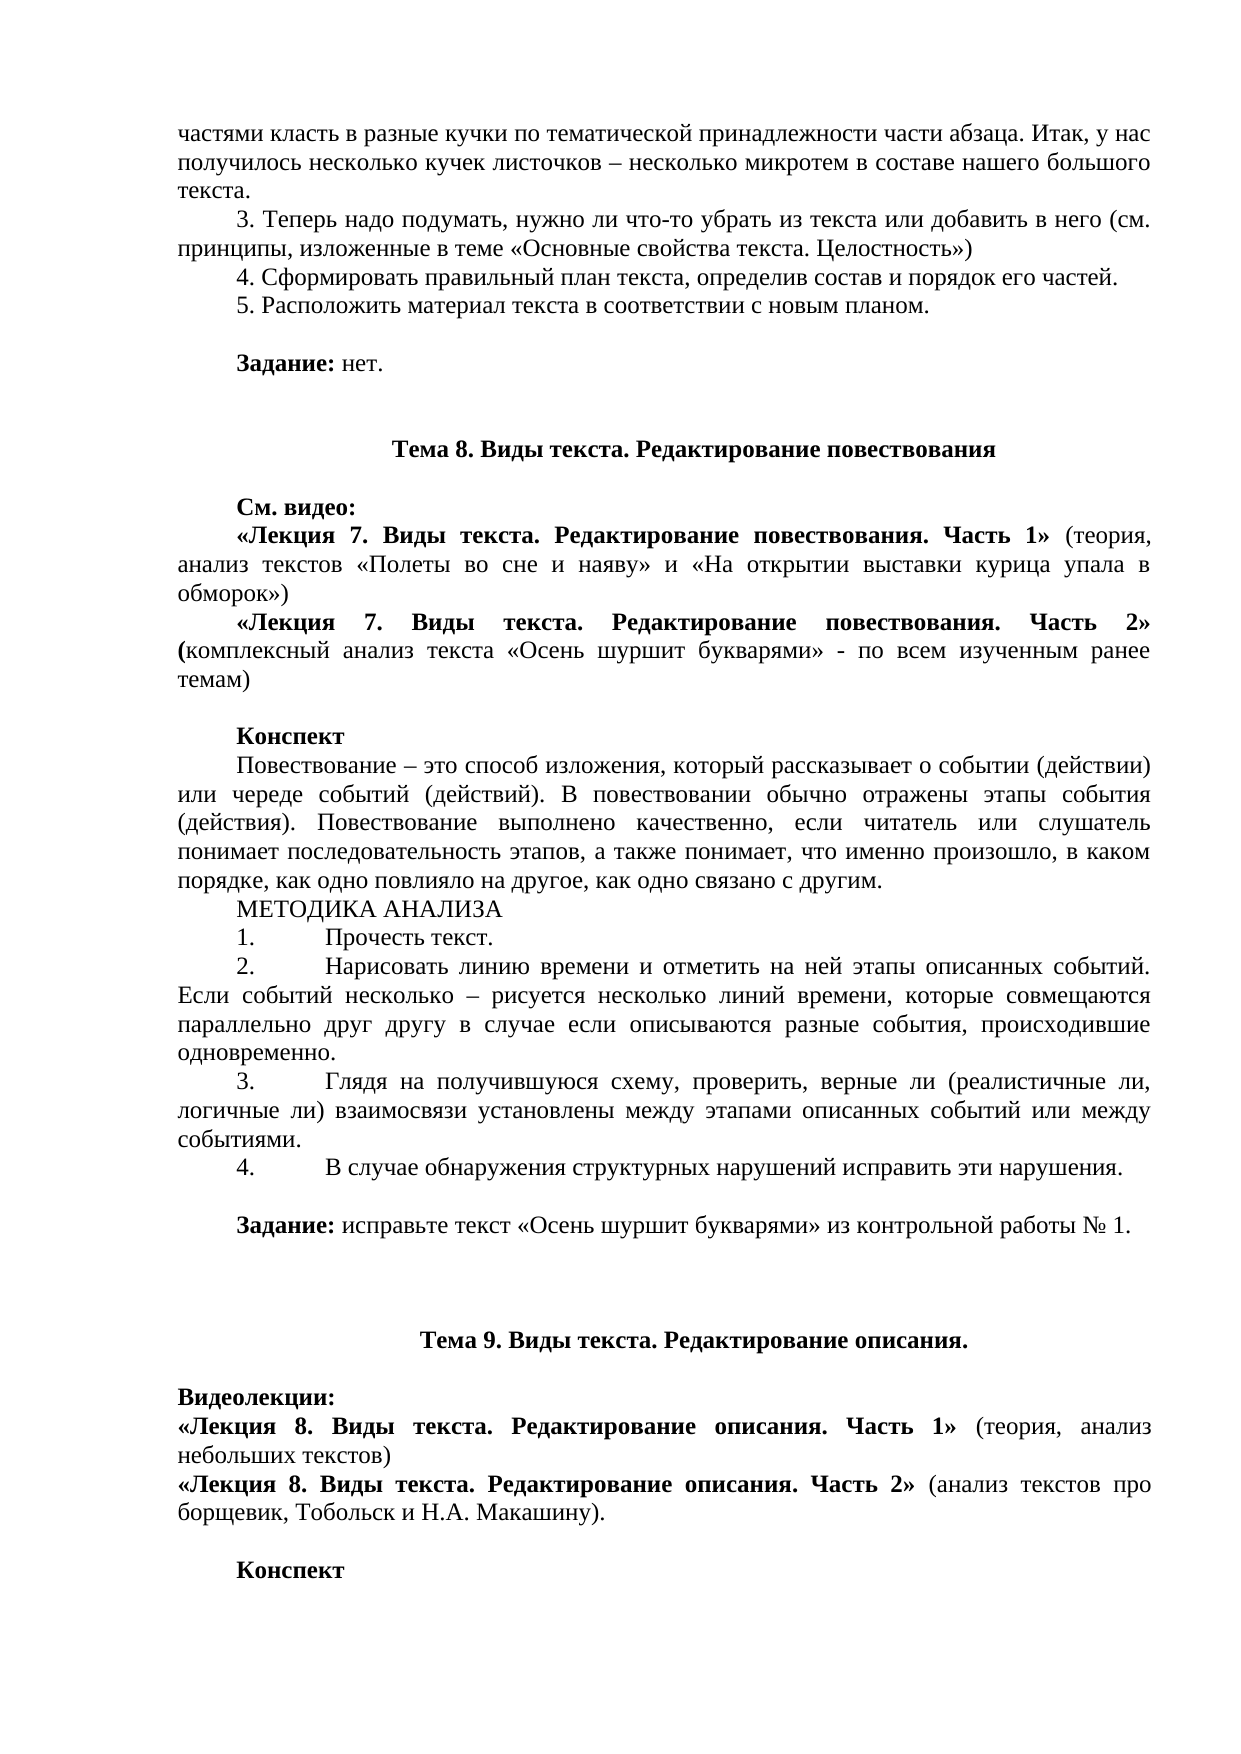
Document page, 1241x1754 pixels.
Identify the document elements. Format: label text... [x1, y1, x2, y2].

text См. видео: [177, 492, 1152, 521]
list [177, 118, 1152, 204]
text Тема 8. Виды текста. Редактирование повествования [177, 434, 1152, 463]
text «Лекция 7. Виды текста. Редактирование повествования. Часть 2» (комплексный анализ текста «Осень шуршит букварями» - по всем изученным ранее темам) [177, 607, 1152, 693]
text Конспект [177, 1555, 1152, 1584]
text «Лекция 8. Виды текста. Редактирование описания. Часть 2» (анализ текстов про борщевик, Тобольск и Н.А. Макашину). [177, 1469, 1152, 1526]
text Задание: нет. [177, 348, 1152, 377]
text 4. Сформировать правильный план текста, определив состав и порядок его частей. [177, 262, 1152, 291]
list Прочесть текст. [177, 922, 1152, 951]
text Тема 9. Виды текста. Редактирование описания. [177, 1325, 1152, 1354]
list Глядя на получившуюся схему, проверить, верные ли (реалистичные ли, логичные ли) взаимосвязи установлены между этапами описанных событий или между событиями. [177, 1066, 1152, 1152]
text 3. Теперь надо подумать, нужно ли что-то убрать из текста или добавить в него (см. принципы, изложенные в теме «Основные свойства текста. Целостность») [177, 204, 1152, 262]
text Видеолекции: [177, 1382, 1152, 1411]
text 5. Расположить материал текста в соответствии с новым планом. [177, 291, 1152, 319]
text МЕТОДИКА АНАЛИЗА [177, 894, 1152, 922]
list В случае обнаружения структурных нарушений исправить эти нарушения. [177, 1152, 1152, 1181]
list Нарисовать линию времени и отметить на ней этапы описанных событий. Если событий несколько – рисуется несколько линий времени, которые совмещаются параллельно друг другу в случае если описываются разные события, происходившие одновременно. [177, 951, 1152, 1066]
text Повествование – это способ изложения, который рассказывает о событии (действии) или череде событий (действий). В повествовании обычно отражены этапы события (действия). Повествование выполнено качественно, если читатель или слушатель понимает последовательность этапов, а также понимает, что именно произошло, в каком порядке, как одно повлияло на другое, как одно связано с другим. [177, 750, 1152, 894]
text «Лекция 8. Виды текста. Редактирование описания. Часть 1» (теория, анализ небольших текстов) [177, 1411, 1152, 1469]
text «Лекция 7. Виды текста. Редактирование повествования. Часть 1» (теория, анализ текстов «Полеты во сне и наяву» и «На открытии выставки курица упала в обморок») [177, 521, 1152, 607]
text Конспект [177, 721, 1152, 750]
text Задание: исправьте текст «Осень шуршит букварями» из контрольной работы № 1. [177, 1210, 1152, 1239]
